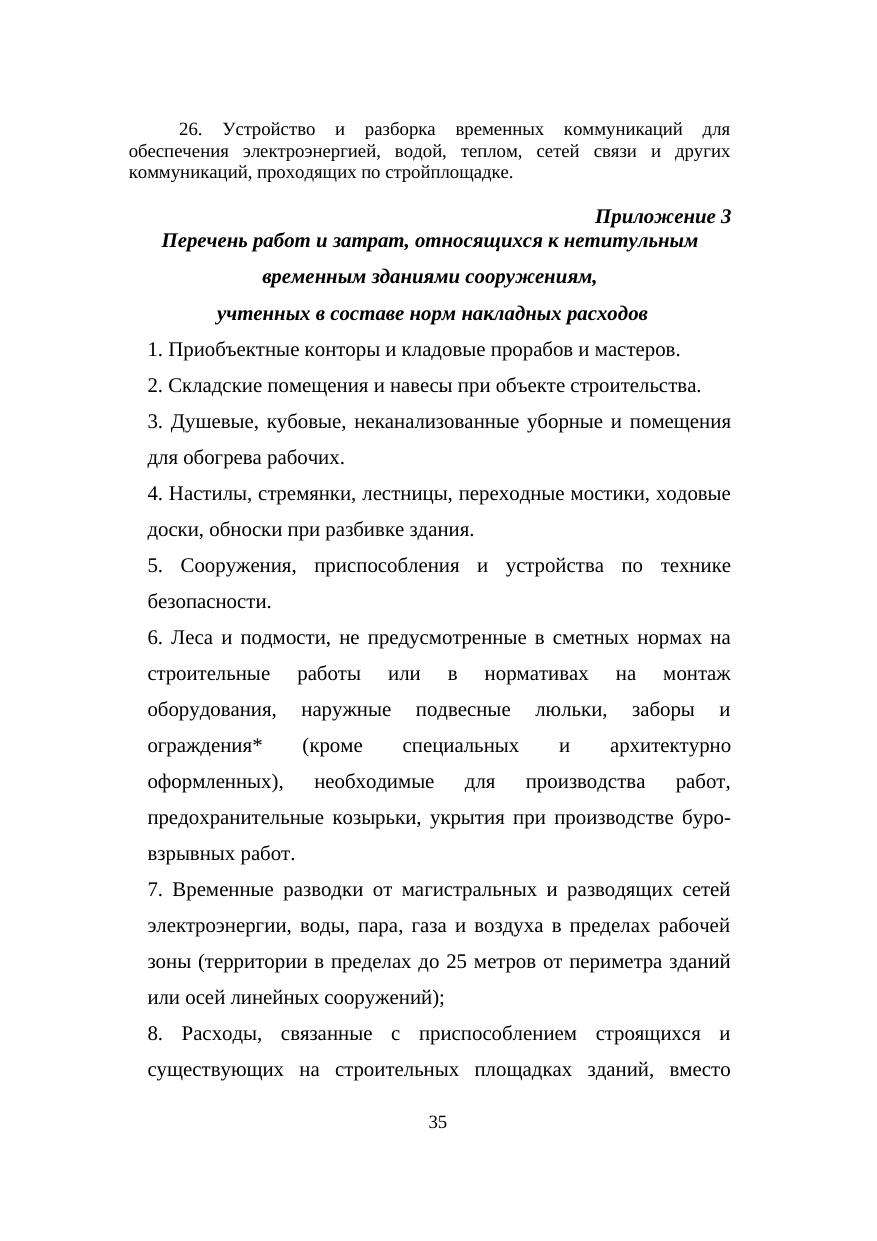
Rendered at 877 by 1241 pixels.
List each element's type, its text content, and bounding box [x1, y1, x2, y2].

text 26. Устройство и разборка временных коммуникаций для обеспечения электроэнергией, водой, теплом, сетей связи и других коммуникаций, проходящих по стройплощадке. [128, 118, 731, 183]
text 1. Приобъектные конторы и кладовые прорабов и мастеров. [147, 337, 731, 361]
text 4. Настилы, стремянки, лестницы, переходные мостики, ходовые доски, обноски при разбивке здания. [147, 481, 731, 541]
text 6. Леса и подмости, не предусмотренные в сметных нормах на строительные работы или в нормативах на монтаж оборудования, наружные подвесные люльки, заборы и ограждения* (кроме специальных и архитектурно оформленных), необходимые для производства работ, предохранительные козырьки, укрытия при производстве буро-взрывных работ. [147, 625, 731, 865]
text 2. Складские помещения и навесы при объекте строительства. [147, 373, 731, 397]
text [147, 1021, 731, 1081]
text Приложение 3 [136, 204, 731, 228]
text 5. Сооружения, приспособления и устройства по технике безопасности. [147, 553, 731, 613]
text 3. Душевые, кубовые, неканализованные уборные и помещения для обогрева рабочих. [147, 409, 731, 469]
text учтенных в составе норм накладных расходов [128, 301, 731, 324]
text временным зданиями сооружениям, [128, 264, 731, 288]
text 7. Временные разводки от магистральных и разводящих сетей электроэнергии, воды, пара, газа и воздуха в пределах рабочей зоны (территории в пределах до от периметра зданий или осей линейных сооружений); [147, 877, 731, 1009]
text Перечень работ и затрат, относящихся к нетитульным [128, 228, 731, 252]
